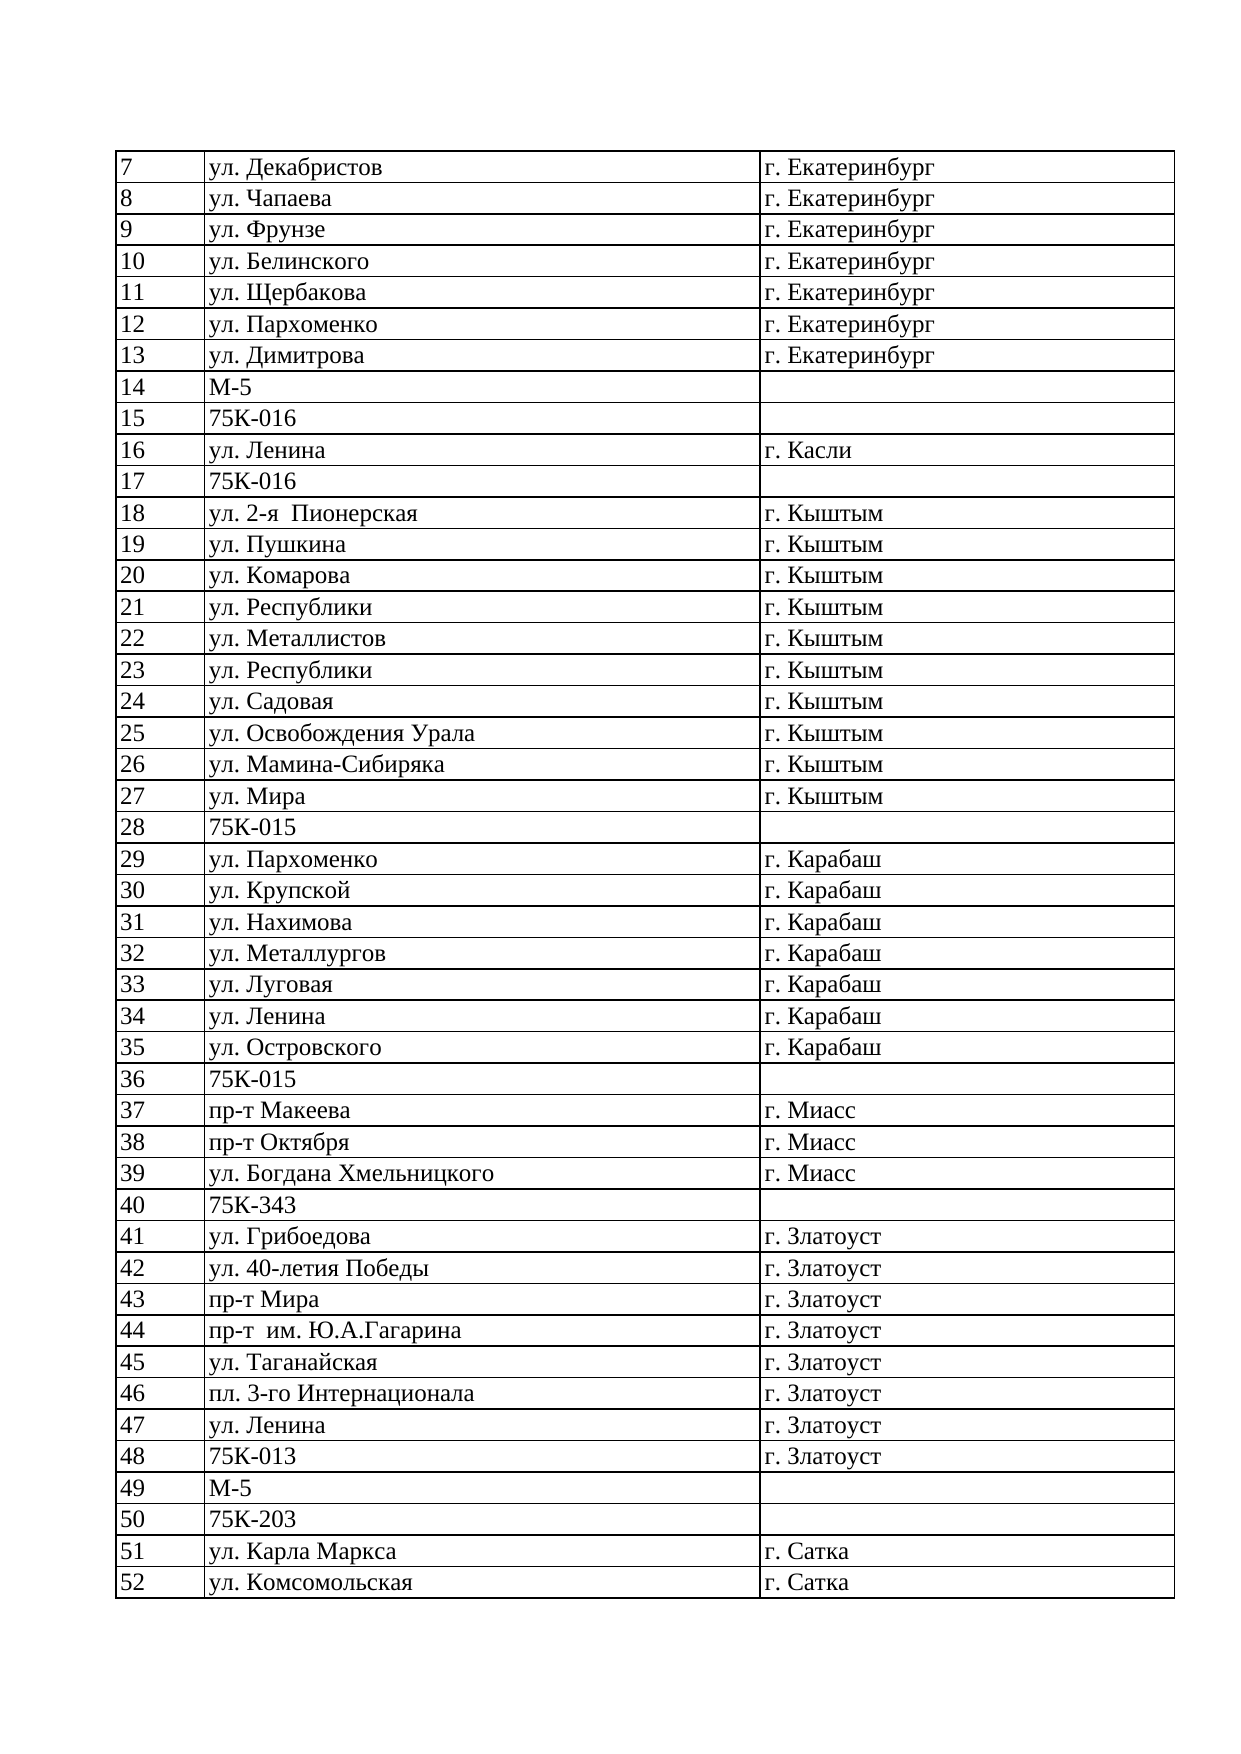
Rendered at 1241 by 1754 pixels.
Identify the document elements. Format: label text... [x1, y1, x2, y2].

table_cell ул. Луговая [205, 970, 759, 999]
table_cell г. Екатеринбург [761, 152, 1174, 181]
table_cell 39 [117, 1158, 204, 1188]
table_cell г. Златоуст [761, 1284, 1174, 1314]
table_cell 7 [117, 152, 204, 181]
table_cell ул. Освобождения Урала [205, 718, 759, 748]
table_cell [761, 1473, 1174, 1503]
table_cell ул. Димитрова [205, 340, 759, 370]
table_cell г. Кыштым [761, 529, 1174, 559]
table_cell 29 [117, 844, 204, 873]
table_cell г. Сатка [761, 1567, 1174, 1597]
table_cell ул. Ленина [205, 1410, 759, 1440]
table_cell 16 [117, 435, 204, 464]
table_cell г. Екатеринбург [761, 309, 1174, 339]
table_cell ул. 2-я Пионерская [205, 498, 759, 527]
table_cell ул. Мира [205, 781, 759, 811]
table_cell 47 [117, 1410, 204, 1440]
table_cell г. Златоуст [761, 1316, 1174, 1345]
table_cell 48 [117, 1441, 204, 1471]
table_cell 75К-016 [205, 403, 759, 433]
table_cell г. Миасс [761, 1095, 1174, 1125]
table_cell 46 [117, 1378, 204, 1408]
table_cell г. Кыштым [761, 623, 1174, 653]
table_cell ул. Карла Маркса [205, 1536, 759, 1566]
table_cell 17 [117, 466, 204, 496]
table_cell 75К-343 [205, 1190, 759, 1219]
table_cell 51 [117, 1536, 204, 1566]
table_cell ул. Ленина [205, 435, 759, 464]
table_cell 41 [117, 1221, 204, 1251]
table_cell 31 [117, 907, 204, 936]
table_cell 19 [117, 529, 204, 559]
table_cell ул. Республики [205, 592, 759, 622]
table_cell пр-т Мира [205, 1284, 759, 1314]
table_cell 49 [117, 1473, 204, 1503]
table_cell ул. Островского [205, 1032, 759, 1062]
table_cell г. Златоуст [761, 1378, 1174, 1408]
table_cell ул. Металлистов [205, 623, 759, 653]
table_cell 11 [117, 277, 204, 307]
table_cell 40 [117, 1190, 204, 1219]
table_cell г. Карабаш [761, 938, 1174, 968]
table_cell ул. 40-летия Победы [205, 1253, 759, 1282]
table_cell 45 [117, 1347, 204, 1377]
table_cell 52 [117, 1567, 204, 1597]
table_cell г. Кыштым [761, 686, 1174, 716]
table_cell г. Златоуст [761, 1253, 1174, 1282]
table_cell г. Кыштым [761, 561, 1174, 590]
table_cell г. Кыштым [761, 655, 1174, 685]
table_cell 75К-203 [205, 1504, 759, 1534]
table_cell 50 [117, 1504, 204, 1534]
table_cell ул. Крупской [205, 875, 759, 905]
table_cell 12 [117, 309, 204, 339]
table_cell г. Екатеринбург [761, 340, 1174, 370]
table_cell 21 [117, 592, 204, 622]
table_cell [761, 1190, 1174, 1219]
table_cell 26 [117, 749, 204, 779]
table_cell г. Касли [761, 435, 1174, 464]
table_cell г. Екатеринбург [761, 277, 1174, 307]
table_cell ул. Нахимова [205, 907, 759, 936]
table_cell 42 [117, 1253, 204, 1282]
table_cell [761, 466, 1174, 496]
table_cell 13 [117, 340, 204, 370]
table_cell г. Кыштым [761, 498, 1174, 527]
table_cell г. Кыштым [761, 749, 1174, 779]
table_cell г. Карабаш [761, 875, 1174, 905]
table_cell г. Екатеринбург [761, 246, 1174, 276]
table_cell г. Златоуст [761, 1441, 1174, 1471]
table_cell 15 [117, 403, 204, 433]
table_cell 38 [117, 1127, 204, 1157]
table_cell г. Миасс [761, 1127, 1174, 1157]
table_cell 32 [117, 938, 204, 968]
table_cell 14 [117, 372, 204, 402]
table_cell г. Карабаш [761, 844, 1174, 873]
table_cell [761, 403, 1174, 433]
table_cell г. Карабаш [761, 970, 1174, 999]
table_cell ул. Чапаева [205, 183, 759, 213]
table_cell М-5 [205, 372, 759, 402]
table_cell ул. Пархоменко [205, 309, 759, 339]
table_cell г. Сатка [761, 1536, 1174, 1566]
table_cell 75К-016 [205, 466, 759, 496]
table_cell 36 [117, 1064, 204, 1094]
table_cell 9 [117, 215, 204, 244]
table_cell 20 [117, 561, 204, 590]
table_cell г. Екатеринбург [761, 183, 1174, 213]
table_cell 34 [117, 1001, 204, 1031]
table_cell ул. Щербакова [205, 277, 759, 307]
table_cell ул. Ленина [205, 1001, 759, 1031]
table_cell ул. Декабристов [205, 152, 759, 181]
table_cell г. Кыштым [761, 781, 1174, 811]
table_cell 75К-015 [205, 812, 759, 842]
table_cell г. Златоуст [761, 1347, 1174, 1377]
table_cell ул. Богдана Хмельницкого [205, 1158, 759, 1188]
table_cell 37 [117, 1095, 204, 1125]
table_cell ул. Комарова [205, 561, 759, 590]
table_cell 10 [117, 246, 204, 276]
table_cell ул. Республики [205, 655, 759, 685]
table_cell пр-т им. Ю.А.Гагарина [205, 1316, 759, 1345]
table_cell 35 [117, 1032, 204, 1062]
table_cell пр-т Октября [205, 1127, 759, 1157]
table_cell [761, 812, 1174, 842]
table_cell ул. Металлургов [205, 938, 759, 968]
table_cell 30 [117, 875, 204, 905]
table_cell 24 [117, 686, 204, 716]
table_cell ул. Мамина-Сибиряка [205, 749, 759, 779]
table_cell [761, 1504, 1174, 1534]
table_cell ул. Комсомольская [205, 1567, 759, 1597]
table_cell ул. Грибоедова [205, 1221, 759, 1251]
table_cell ул. Садовая [205, 686, 759, 716]
table_cell [761, 372, 1174, 402]
table_cell 25 [117, 718, 204, 748]
table_cell 44 [117, 1316, 204, 1345]
table_cell г. Златоуст [761, 1410, 1174, 1440]
table_cell 23 [117, 655, 204, 685]
table_cell пл. 3-го Интернационала [205, 1378, 759, 1408]
table_cell М-5 [205, 1473, 759, 1503]
table_cell г. Карабаш [761, 1032, 1174, 1062]
table_cell 28 [117, 812, 204, 842]
table_cell ул. Белинского [205, 246, 759, 276]
table_cell г. Карабаш [761, 1001, 1174, 1031]
table_cell г. Екатеринбург [761, 215, 1174, 244]
table_cell 75К-013 [205, 1441, 759, 1471]
table_cell 8 [117, 183, 204, 213]
table_cell г. Миасс [761, 1158, 1174, 1188]
table_cell 22 [117, 623, 204, 653]
table_cell г. Карабаш [761, 907, 1174, 936]
table_cell 43 [117, 1284, 204, 1314]
table_cell г. Златоуст [761, 1221, 1174, 1251]
table_cell 33 [117, 970, 204, 999]
table_cell г. Кыштым [761, 718, 1174, 748]
table_cell ул. Пушкина [205, 529, 759, 559]
table_cell ул. Пархоменко [205, 844, 759, 873]
table_cell ул. Фрунзе [205, 215, 759, 244]
table_cell 18 [117, 498, 204, 527]
table_cell 75К-015 [205, 1064, 759, 1094]
table_cell ул. Таганайская [205, 1347, 759, 1377]
table_cell г. Кыштым [761, 592, 1174, 622]
table_cell 27 [117, 781, 204, 811]
table_cell пр-т Макеева [205, 1095, 759, 1125]
table_cell [761, 1064, 1174, 1094]
